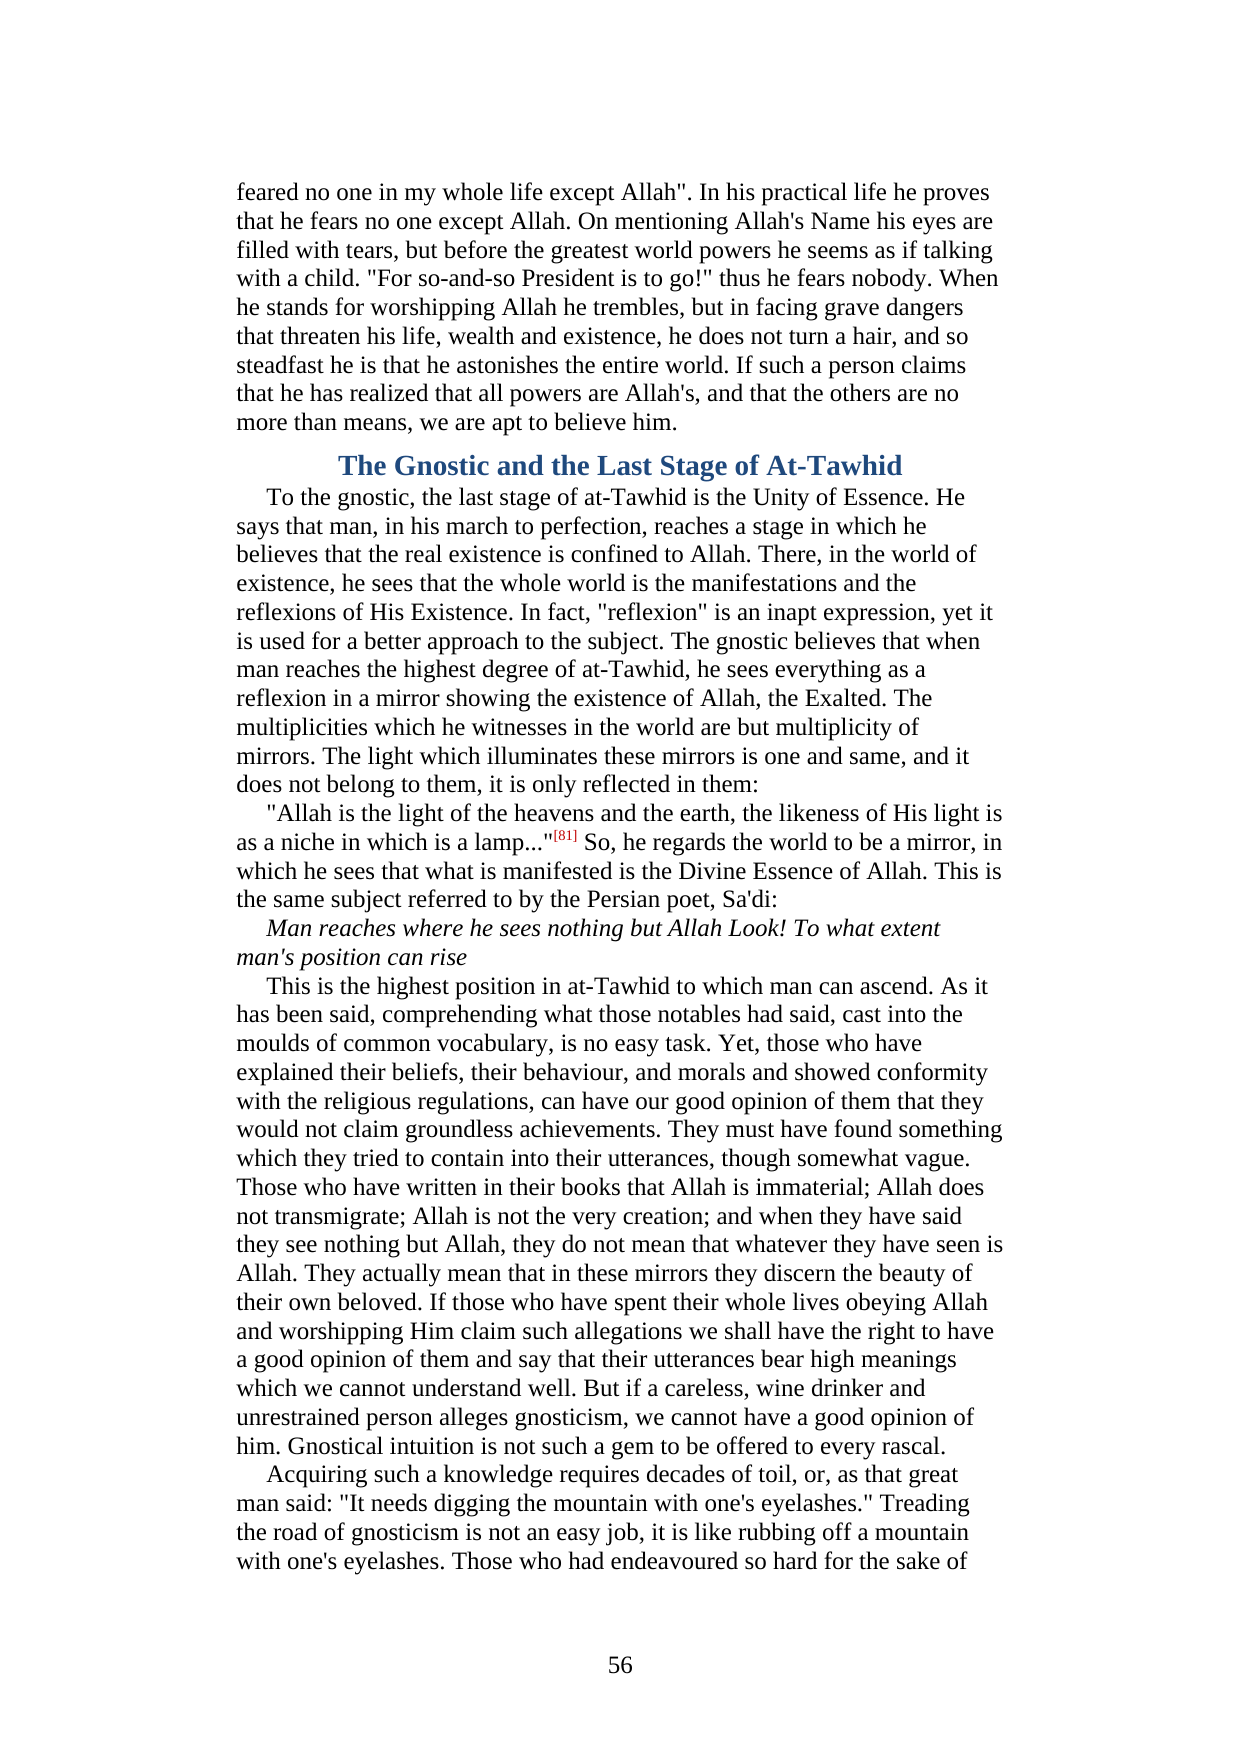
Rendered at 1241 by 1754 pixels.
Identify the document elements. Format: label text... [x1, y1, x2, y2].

text Man reaches where he sees nothing but Allah Look! To what extent man's position can rise [236, 913, 1004, 971]
text "Allah is the light of the heavens and the earth, the likeness of His light is as a niche in which is a lamp..."[81] So, he regards the world to be a mirror, in which he sees that what is manifested is the Divine Essence of Allah. This is the same subject referred to by the Persian poet, Sa'di: [236, 798, 1004, 913]
text To the gnostic, the last stage of at-Tawhid is the Unity of Essence. He says that man, in his march to perfection, reaches a stage in which he believes that the real existence is confined to Allah. There, in the world of existence, he sees that the whole world is the manifestations and the reflexions of His Existence. In fact, "reflexion" is an inapt expression, yet it is used for a better approach to the subject. The gnostic believes that when man reaches the highest degree of at-Tawhid, he sees everything as a reflexion in a mirror showing the existence of Allah, the Exalted. The multiplicities which he witnesses in the world are but multiplicity of mirrors. The light which illuminates these mirrors is one and same, and it does not belong to them, it is only reflected in them: [236, 482, 1004, 798]
text This is the highest position in at-Tawhid to which man can ascend. As it has been said, comprehending what those notables had said, cast into the moulds of common vocabulary, is no easy task. Yet, those who have explained their beliefs, their behaviour, and morals and showed conformity with the religious regulations, can have our good opinion of them that they would not claim groundless achievements. They must have found something which they tried to contain into their utterances, though somewhat vague. Those who have written in their books that Allah is immaterial; Allah does not transmigrate; Allah is not the very creation; and when they have said they see nothing but Allah, they do not mean that whatever they have seen is Allah. They actually mean that in these mirrors they discern the beauty of their own beloved. If those who have spent their whole lives obeying Allah and worshipping Him claim such allegations we shall have the right to have a good opinion of them and say that their utterances bear high meanings which we cannot understand well. But if a careless, wine drinker and unrestrained person alleges gnosticism, we cannot have a good opinion of him. Gnostical intuition is not such a gem to be offered to every rascal. [236, 971, 1004, 1459]
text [236, 1459, 1004, 1574]
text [236, 177, 1004, 436]
subtitle The Gnostic and the Last Stage of At-Tawhid [236, 448, 1004, 482]
